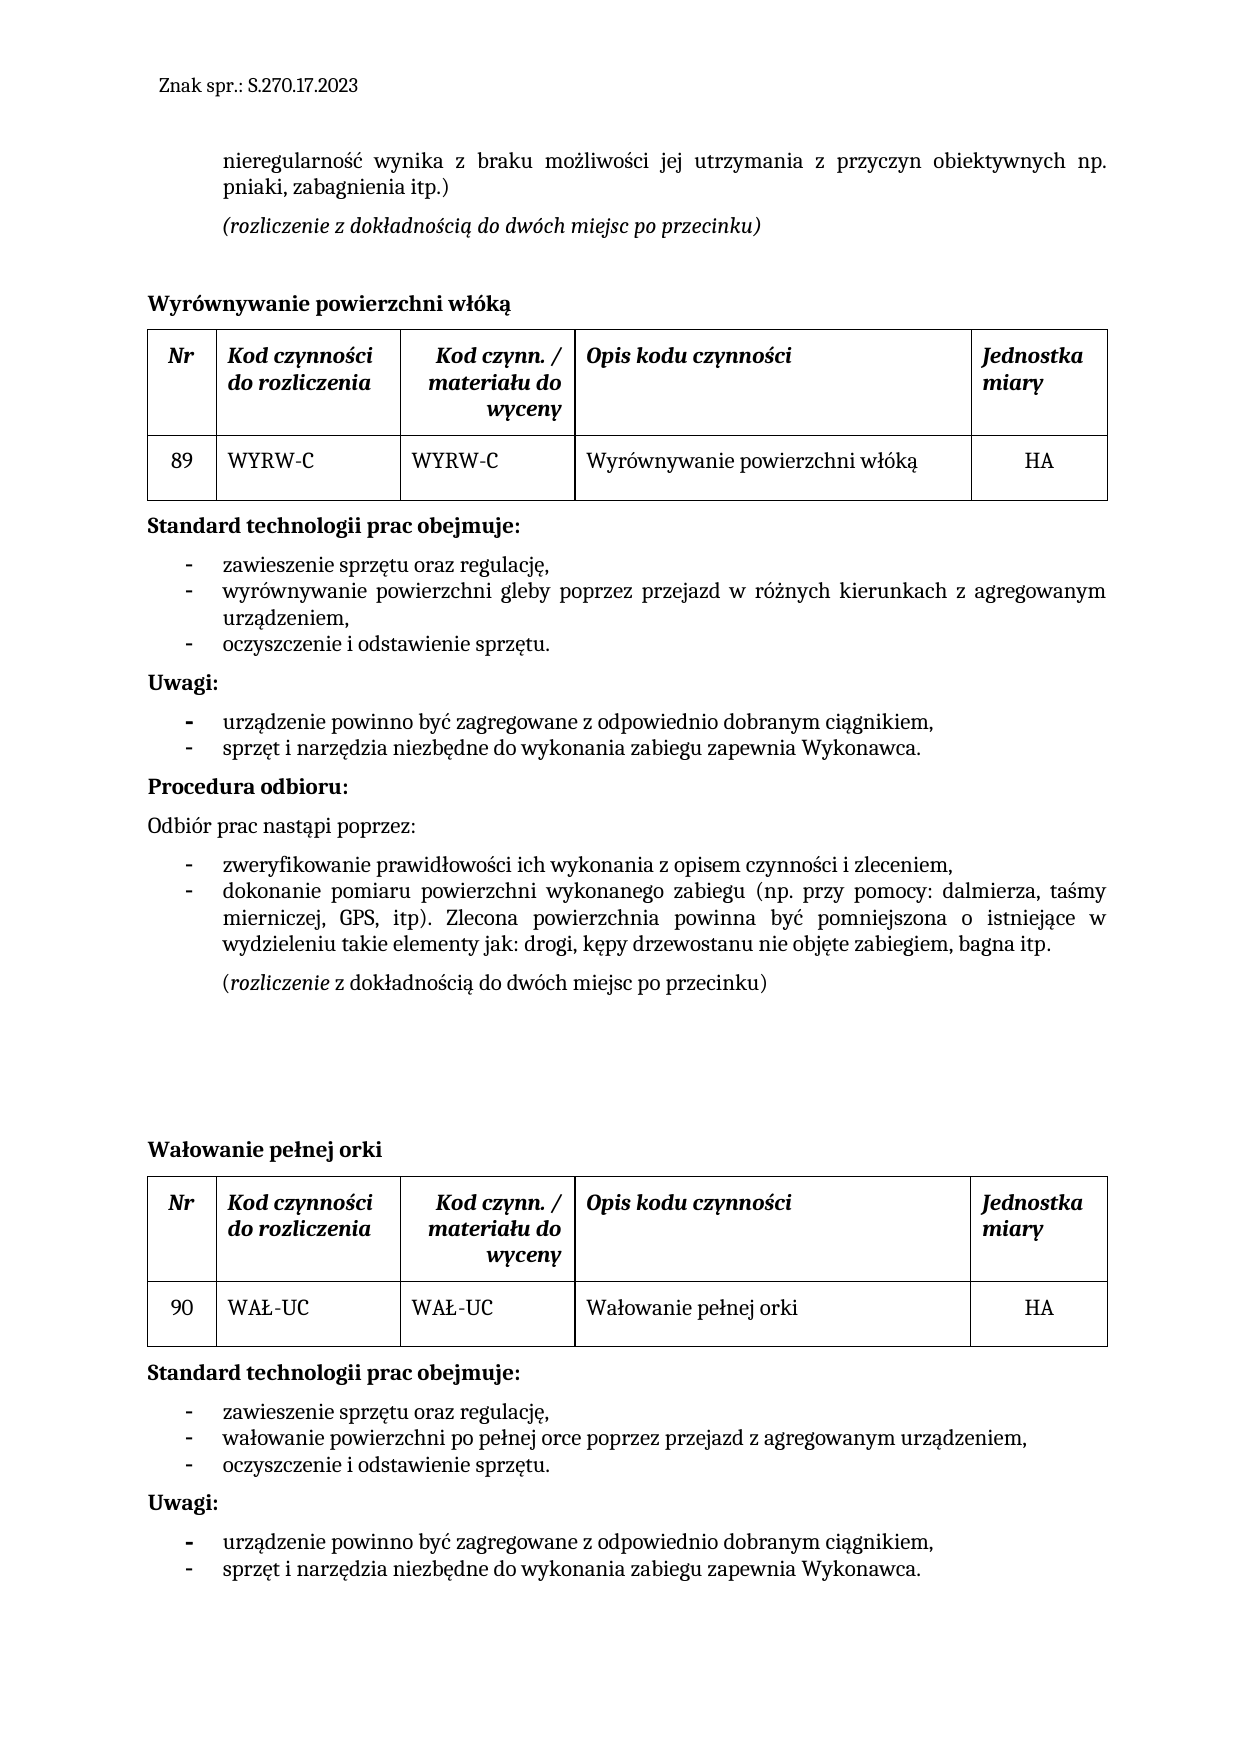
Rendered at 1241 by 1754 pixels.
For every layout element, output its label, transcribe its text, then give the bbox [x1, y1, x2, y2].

text (rozliczenie z dokładnością do dwóch miejsc po przecinku) [148, 969, 1107, 996]
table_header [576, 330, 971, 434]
list dokonanie pomiaru powierzchni wykonanego zabiegu (np. przy pomocy: dalmierza, taśmy mierniczej, GPS, itp). Zlecona powierzchnia powinna być pomniejszona o istniejące w wydzieleniu takie elementy jak: drogi, kępy drzewostanu nie objęte zabiegiem, bagna itp. [185, 878, 1107, 957]
text Procedura odbioru: [148, 774, 1107, 800]
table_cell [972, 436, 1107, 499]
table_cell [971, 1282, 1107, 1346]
text Wałowanie pełnej orki [148, 1137, 1107, 1163]
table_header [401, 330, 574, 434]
list urządzenie powinno być zagregowane z odpowiednio dobranym ciągnikiem, [185, 1529, 1107, 1555]
list wałowanie powierzchni po pełnej orce poprzez przejazd z agregowanym urządzeniem, [185, 1425, 1107, 1451]
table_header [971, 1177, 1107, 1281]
list oczyszczenie i odstawienie sprzętu. [185, 1451, 1107, 1478]
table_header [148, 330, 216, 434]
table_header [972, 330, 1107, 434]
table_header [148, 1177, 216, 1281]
text Wyrównywanie powierzchni włóką [148, 291, 1107, 317]
list sprzęt i narzędzia niezbędne do wykonania zabiegu zapewnia Wykonawca. [185, 1555, 1107, 1582]
text Standard technologii prac obejmuje: [148, 513, 1107, 539]
text (rozliczenie z dokładnością do dwóch miejsc po przecinku) [148, 213, 1107, 239]
list wyrównywanie powierzchni gleby poprzez przejazd w różnych kierunkach z agregowanym urządzeniem, [185, 578, 1107, 631]
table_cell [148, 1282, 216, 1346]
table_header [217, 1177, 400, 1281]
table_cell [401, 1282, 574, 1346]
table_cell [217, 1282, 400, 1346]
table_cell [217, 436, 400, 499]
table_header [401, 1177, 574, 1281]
list sprzęt i narzędzia niezbędne do wykonania zabiegu zapewnia Wykonawca. [185, 735, 1107, 761]
list urządzenie powinno być zagregowane z odpowiednio dobranym ciągnikiem, [185, 709, 1107, 735]
list oczyszczenie i odstawienie sprzętu. [185, 631, 1107, 657]
text Uwagi: [148, 670, 1107, 696]
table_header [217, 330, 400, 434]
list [185, 148, 1107, 200]
text Uwagi: [148, 1490, 1107, 1517]
list zawieszenie sprzętu oraz regulację, [185, 552, 1107, 578]
text Standard technologii prac obejmuje: [148, 1360, 1107, 1386]
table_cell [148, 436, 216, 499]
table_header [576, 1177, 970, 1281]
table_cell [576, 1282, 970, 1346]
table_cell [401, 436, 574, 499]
list zweryfikowanie prawidłowości ich wykonania z opisem czynności i zleceniem, [185, 852, 1107, 878]
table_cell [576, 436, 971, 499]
text Odbiór prac nastąpi poprzez: [148, 813, 1107, 839]
list zawieszenie sprzętu oraz regulację, [185, 1399, 1107, 1425]
